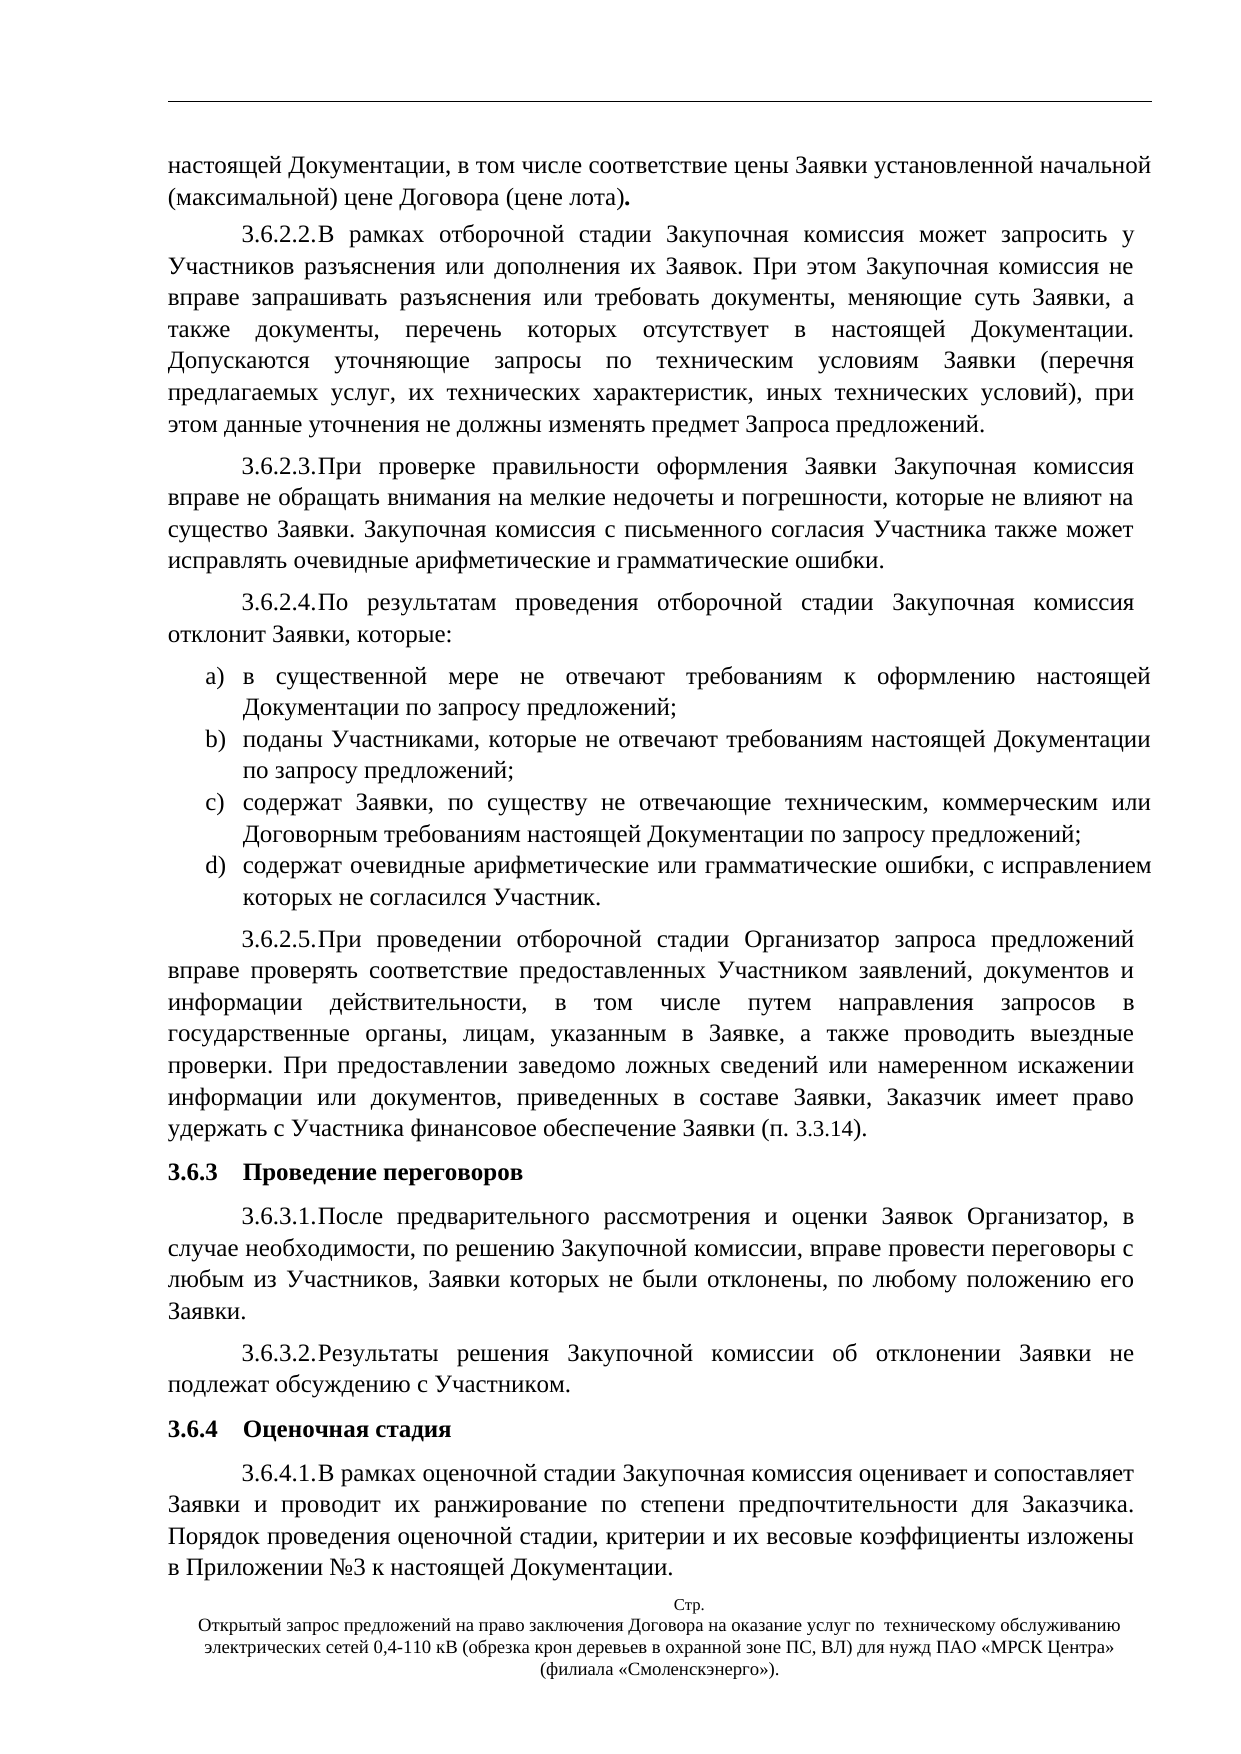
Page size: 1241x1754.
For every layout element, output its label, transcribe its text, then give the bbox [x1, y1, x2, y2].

list После предварительного рассмотрения и оценки Заявок Организатор, в случае необходимости, по решению Закупочной комиссии, вправе провести переговоры с любым из Участников, Заявки которых не были отклонены, по любому положению его Заявки. [168, 1201, 1135, 1325]
list При проверке правильности оформления Заявки Закупочная комиссия вправе не обращать внимания на мелкие недочеты и погрешности, которые не влияют на существо Заявки. Закупочная комиссия с письменного согласия Участника также может исправлять очевидные арифметические и грамматические ошибки. [168, 451, 1135, 574]
list в существенной мере не отвечают требованиям к оформлению настоящей Документации по запросу предложений; [205, 661, 1152, 721]
list поданы Участниками, которые не отвечают требованиям настоящей Документации по запросу предложений; [205, 724, 1152, 784]
list В рамках отборочной стадии Закупочная комиссия может запросить у Участников разъяснения или дополнения их Заявок. При этом Закупочная комиссия не вправе запрашивать разъяснения или требовать документы, меняющие суть Заявки, а также документы, перечень которых отсутствует в настоящей Документации. Допускаются уточняющие запросы по техническим условиям Заявки (перечня предлагаемых услуг, их технических характеристик, иных технических условий), при этом данные уточнения не должны изменять предмет Запроса предложений. [168, 219, 1135, 437]
list содержат Заявки, по существу не отвечающие техническим, коммерческим или Договорным требованиям настоящей Документации по запросу предложений; [205, 787, 1152, 847]
list По результатам проведения отборочной стадии Закупочная комиссия отклонит Заявки, которые: [168, 587, 1135, 648]
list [168, 150, 1152, 210]
list содержат очевидные арифметические или грамматические ошибки, с исправлением которых не согласился Участник. [205, 850, 1152, 911]
list Результаты решения Закупочной комиссии об отклонении Заявки не подлежат обсуждению с Участником. [168, 1338, 1135, 1398]
subtitle Проведение переговоров [168, 1157, 1152, 1186]
list При проведении отборочной стадии Организатор запроса предложений вправе проверять соответствие предоставленных Участником заявлений, документов и информации действительности, в том числе путем направления запросов в государственные органы, лицам, указанным в Заявке, а также проводить выездные проверки. При предоставлении заведомо ложных сведений или намеренном искажении информации или документов, приведенных в составе Заявки, Заказчик имеет право удержать с Участника финансовое обеспечение Заявки (п. 3.3.14). [168, 924, 1135, 1142]
list В рамках оценочной стадии Закупочная комиссия оценивает и сопоставляет Заявки и проводит их ранжирование по степени предпочтительности для Заказчика. Порядок проведения оценочной стадии, критерии и их весовые коэффициенты изложены в Приложении №3 к настоящей Документации. [168, 1458, 1135, 1581]
subtitle Оценочная стадия [168, 1414, 1152, 1442]
